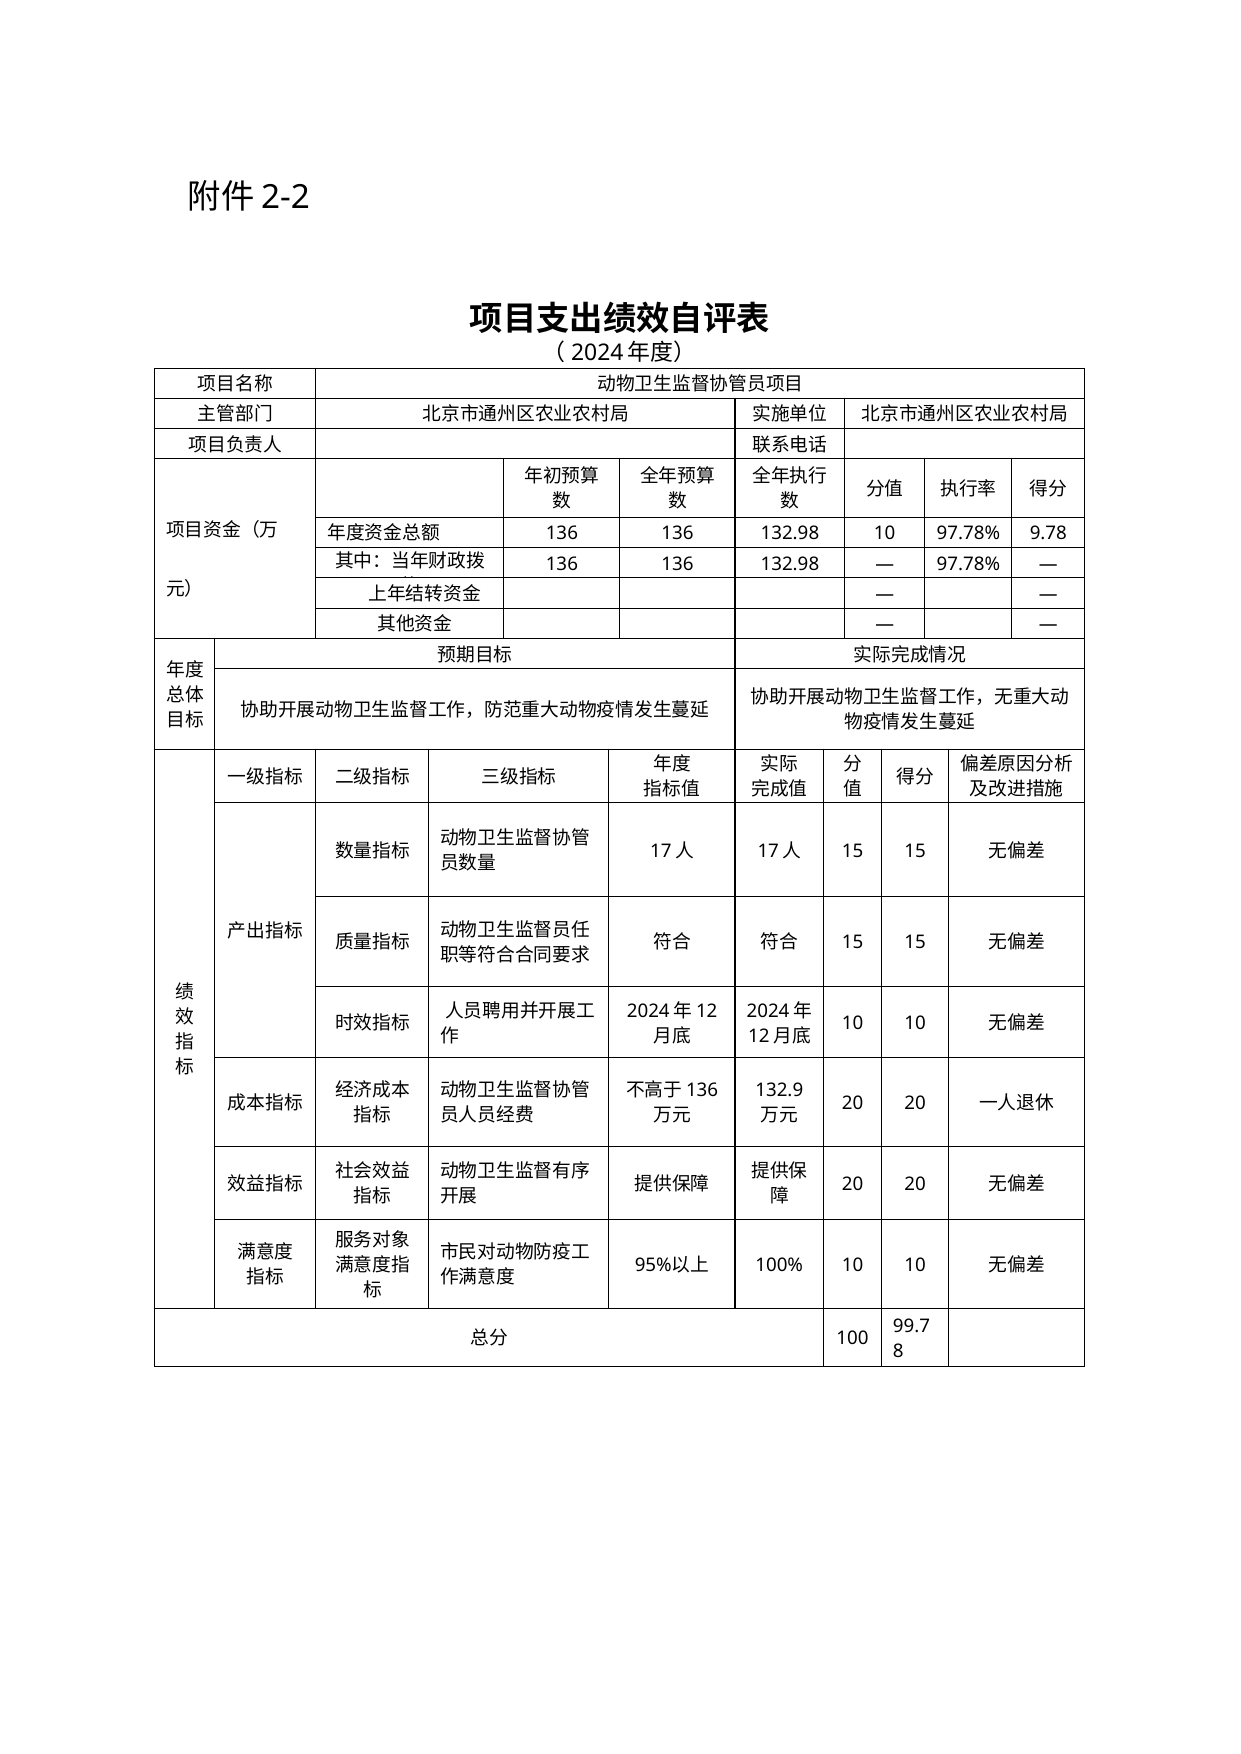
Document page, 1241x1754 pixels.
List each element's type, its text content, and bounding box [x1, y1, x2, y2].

table_cell 无偏差 [949, 1147, 1084, 1219]
table_cell 136 [504, 518, 619, 547]
table_cell 动物卫生监督协管员数量 [429, 803, 608, 896]
table_cell 年初预算数 [504, 459, 619, 517]
table_header 项目支出绩效自评表 [155, 288, 1084, 334]
table_cell 主管部门 [155, 399, 315, 428]
table_cell [316, 459, 503, 517]
table_cell 联系电话 [736, 429, 844, 458]
table_cell 2024年12月底 [609, 987, 734, 1057]
table_cell 97.78% [925, 518, 1011, 547]
table_cell 136 [620, 518, 734, 547]
table_cell [925, 609, 1011, 638]
table_cell 符合 [736, 897, 823, 986]
table_cell 分值 [824, 750, 881, 802]
table_cell 年度资金总额 [316, 518, 503, 547]
table_cell 20 [882, 1058, 948, 1146]
table_cell 其他资金 [316, 609, 503, 638]
table_cell 无偏差 [949, 987, 1084, 1057]
table_cell 成本指标 [215, 1058, 315, 1146]
table_cell 10 [824, 1220, 881, 1308]
table_cell 协助开展动物卫生监督工作，防范重大动物疫情发生蔓延 [215, 669, 734, 748]
table_cell 9.78 [1012, 518, 1084, 547]
table_cell — [1012, 609, 1084, 638]
table_cell 动物卫生监督有序开展 [429, 1147, 608, 1219]
table_cell 99.78 [882, 1309, 948, 1366]
table_cell — [845, 578, 924, 607]
table_cell 132.98 [736, 518, 844, 547]
table_cell 全年执行数 [736, 459, 844, 517]
table_cell 提供保障 [609, 1147, 734, 1219]
table_cell 效益指标 [215, 1147, 315, 1219]
table_cell — [845, 548, 924, 577]
table_cell 10 [824, 987, 881, 1057]
table_cell 全年预算数 [620, 459, 734, 517]
table_cell 一级指标 [215, 750, 315, 802]
table_cell 绩 效 指 标 [155, 750, 214, 1308]
table_cell 136 [620, 548, 734, 577]
table_cell 北京市通州区农业农村局 [316, 399, 734, 428]
table_cell 无偏差 [949, 897, 1084, 986]
table_cell 符合 [609, 897, 734, 986]
table_cell 15 [882, 897, 948, 986]
table_cell [949, 1309, 1084, 1366]
table_cell 15 [824, 897, 881, 986]
table_cell 97.78% [925, 548, 1011, 577]
table_cell 实际完成情况 [736, 639, 1084, 668]
table_cell 动物卫生监督员任职等符合合同要求 [429, 897, 608, 986]
table_cell — [845, 609, 924, 638]
table_cell 100 [824, 1309, 881, 1366]
table_cell 总分 [155, 1309, 823, 1366]
table_cell 项目名称 [155, 369, 315, 398]
table_cell 三级指标 [429, 750, 608, 802]
table_cell 人员聘用并开展工作 [429, 987, 608, 1057]
table_cell 协助开展动物卫生监督工作，无重大动物疫情发生蔓延 [736, 669, 1084, 748]
table_cell 数量指标 [316, 803, 428, 896]
table_cell 20 [882, 1147, 948, 1219]
table_cell 经济成本指标 [316, 1058, 428, 1146]
table_cell [620, 578, 734, 607]
table_cell [620, 609, 734, 638]
table_cell 市民对动物防疫工作满意度 [429, 1220, 608, 1308]
table_cell 年度总体目标 [155, 639, 214, 748]
table_cell 15 [824, 803, 881, 896]
table_cell 提供保障 [736, 1147, 823, 1219]
table_cell 132.9万元 [736, 1058, 823, 1146]
table_cell 得分 [1012, 459, 1084, 517]
table_cell 10 [845, 518, 924, 547]
table_cell 得分 [882, 750, 948, 802]
table_cell [316, 429, 734, 458]
table_cell 执行率 [925, 459, 1011, 517]
table_cell 95%以上 [609, 1220, 734, 1308]
table_cell 10 [882, 1220, 948, 1308]
table_cell 100% [736, 1220, 823, 1308]
table_cell [736, 578, 844, 607]
table_cell 无偏差 [949, 1220, 1084, 1308]
table_cell 偏差原因分析及改进措施 [949, 750, 1084, 802]
table_cell [925, 578, 1011, 607]
table_cell 一人退休 [949, 1058, 1084, 1146]
table_cell 质量指标 [316, 897, 428, 986]
table_cell 其中：当年财政拨款 [316, 548, 503, 577]
table_cell 2024年12月底 [736, 987, 823, 1057]
table_cell 动物卫生监督协管员人员经费 [429, 1058, 608, 1146]
text 附件2-2 [187, 162, 1053, 227]
table_cell 满意度 指标 [215, 1220, 315, 1308]
table_cell 北京市通州区农业农村局 [845, 399, 1084, 428]
table_cell 17人 [609, 803, 734, 896]
table_cell （ 2024年度） [155, 334, 1084, 367]
table_cell 20 [824, 1147, 881, 1219]
table_cell 预期目标 [215, 639, 734, 668]
table_cell 服务对象满意度指标 [316, 1220, 428, 1308]
table_cell 产出指标 [215, 803, 315, 1057]
table_cell 年度 指标值 [609, 750, 734, 802]
table_cell 分值 [845, 459, 924, 517]
table_cell [736, 609, 844, 638]
table_cell 15 [882, 803, 948, 896]
table_cell 二级指标 [316, 750, 428, 802]
table_cell 社会效益 指标 [316, 1147, 428, 1219]
table_cell 20 [824, 1058, 881, 1146]
table_cell [504, 609, 619, 638]
table_cell 17人 [736, 803, 823, 896]
table_cell [504, 578, 619, 607]
table_cell 136 [504, 548, 619, 577]
table_cell — [1012, 548, 1084, 577]
table_cell 不高于136万元 [609, 1058, 734, 1146]
table_cell 时效指标 [316, 987, 428, 1057]
table_cell 项目资金（万元） [155, 459, 315, 638]
table_cell 动物卫生监督协管员项目 [316, 369, 1084, 398]
table_cell 项目负责人 [155, 429, 315, 458]
table_cell 上年结转资金 [316, 578, 503, 607]
table_cell 实际 完成值 [736, 750, 823, 802]
table_cell 132.98 [736, 548, 844, 577]
table_cell 10 [882, 987, 948, 1057]
table_cell 无偏差 [949, 803, 1084, 896]
table_cell [845, 429, 1084, 458]
table_cell — [1012, 578, 1084, 607]
table_cell 实施单位 [736, 399, 844, 428]
